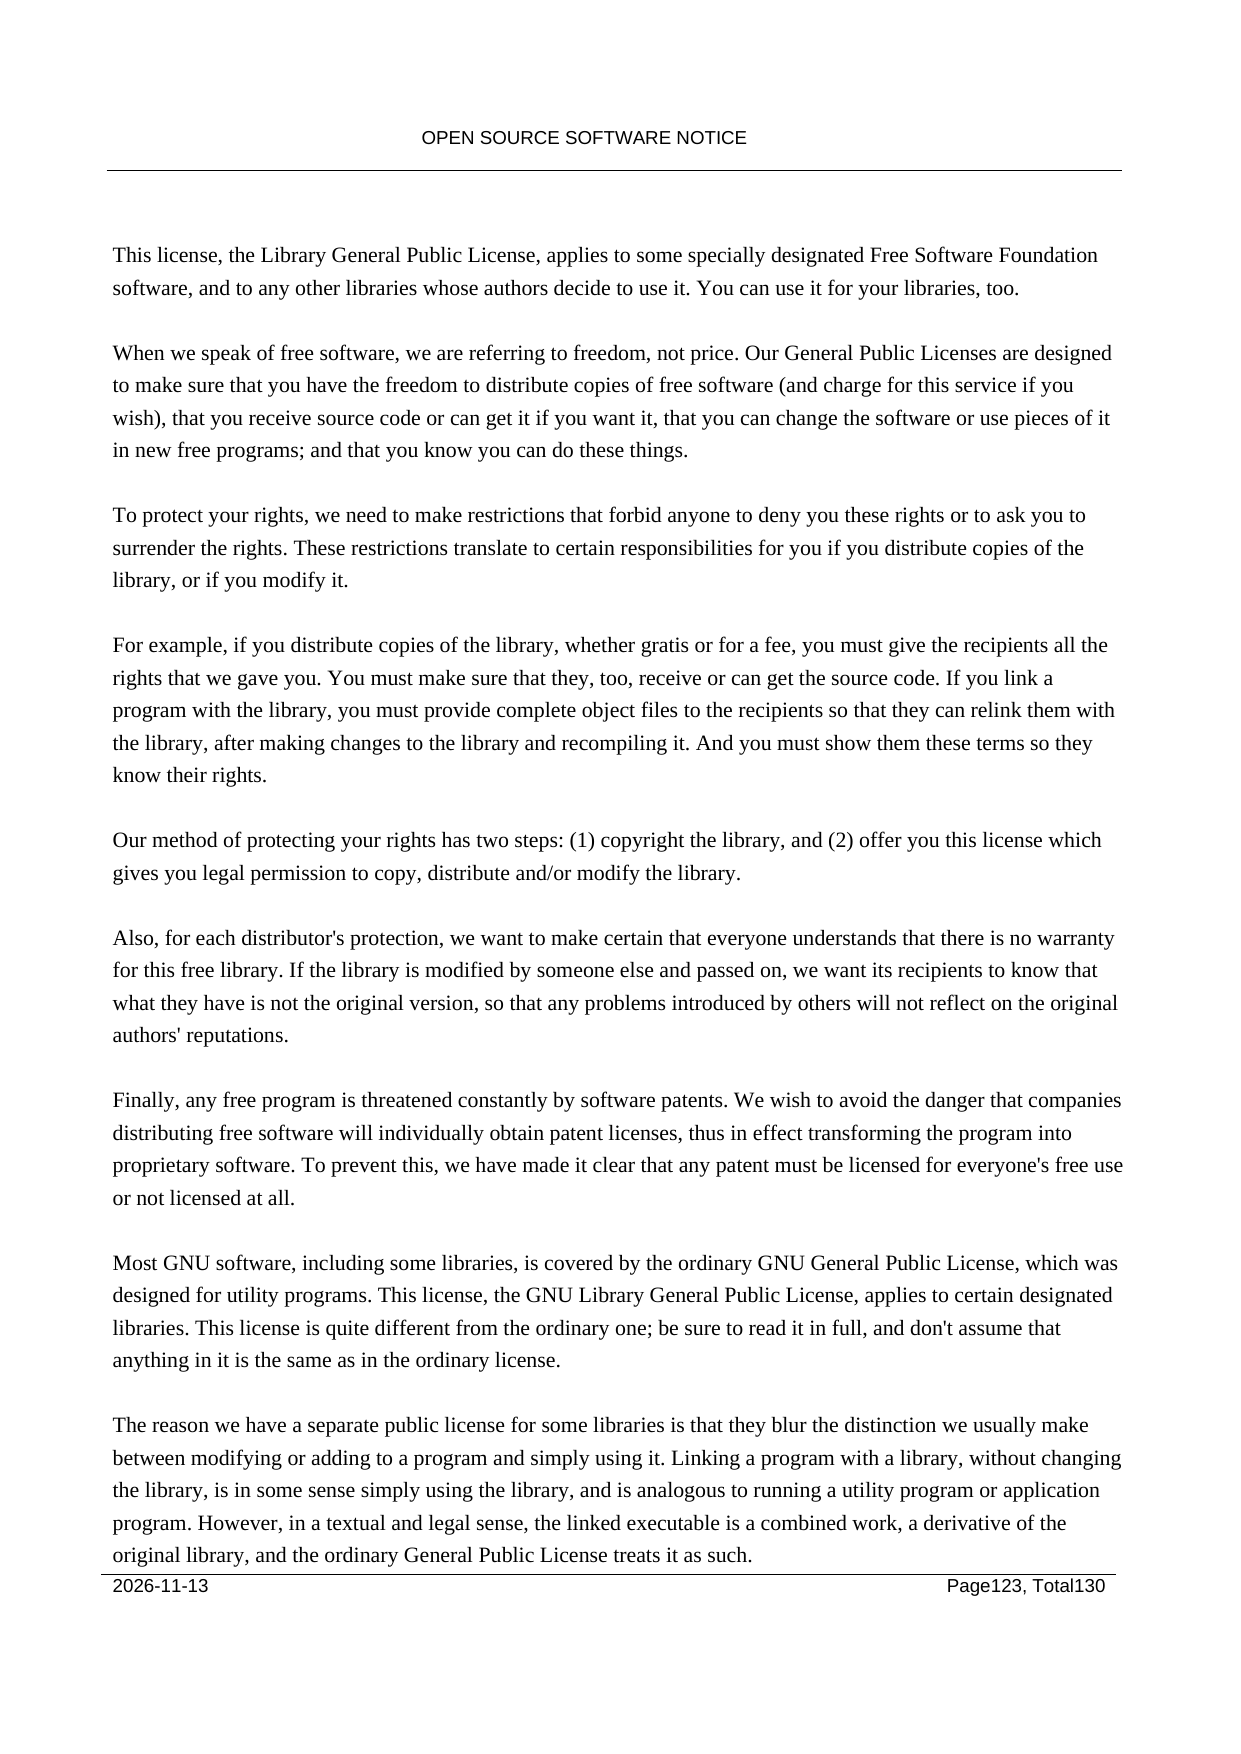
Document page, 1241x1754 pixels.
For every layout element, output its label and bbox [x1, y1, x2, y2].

text [112, 206, 1128, 1571]
